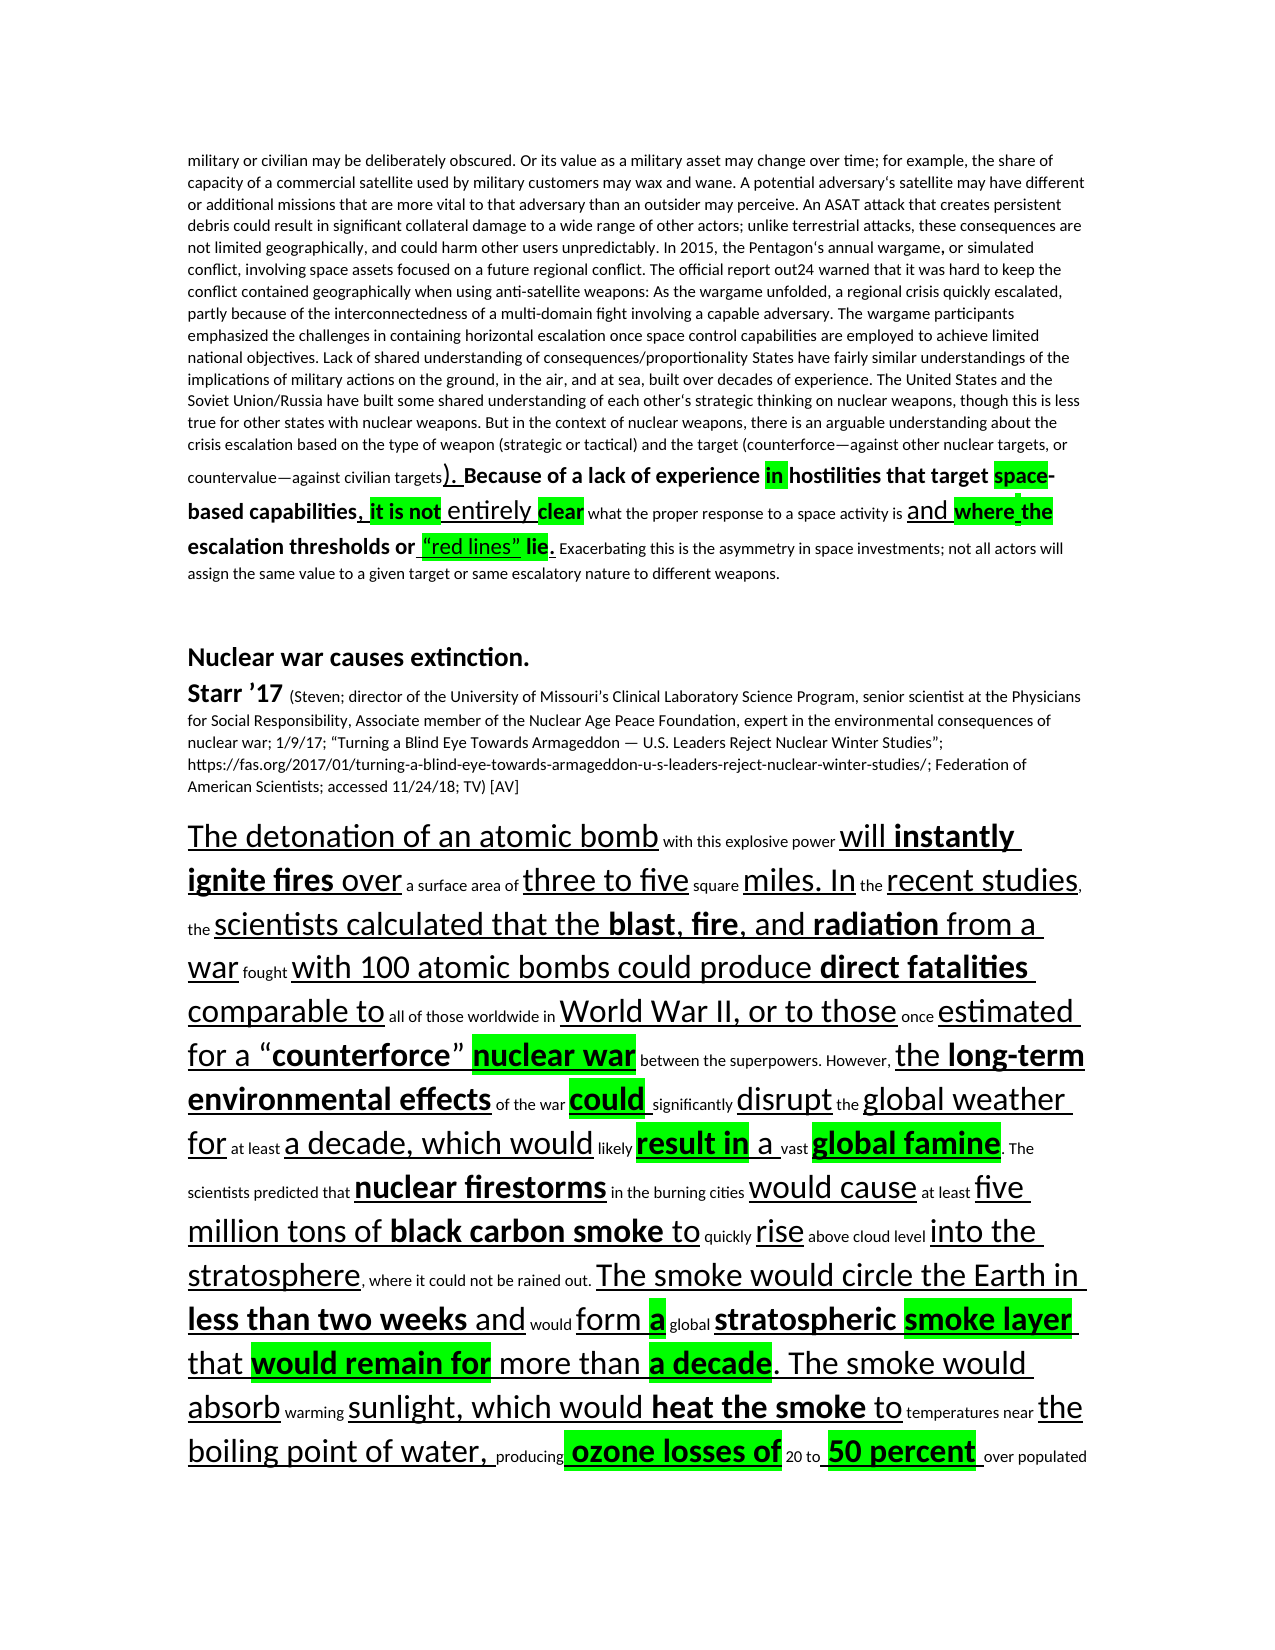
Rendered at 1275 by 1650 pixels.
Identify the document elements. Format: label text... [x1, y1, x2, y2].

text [187, 814, 1087, 1471]
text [187, 150, 1087, 583]
subtitle Nuclear war causes extinction. [187, 640, 1087, 673]
text Starr ’17 (Steven; director of the University of Missouri’s Clinical Laboratory Science Program, senior scientist at the Physicians for Social Responsibility, Associate member of the Nuclear Age Peace Foundation, expert in the environmental consequences of nuclear war; 1/9/17; “Turning a Blind Eye Towards Armageddon — U.S. Leaders Reject Nuclear Winter Studies”; https://fas.org/2017/01/turning-a-blind-eye-towards-armageddon-u-s-leaders-reject-nuclear-winter-studies/; Federation of American Scientists; accessed 11/24/18; TV) [AV] [187, 676, 1087, 796]
